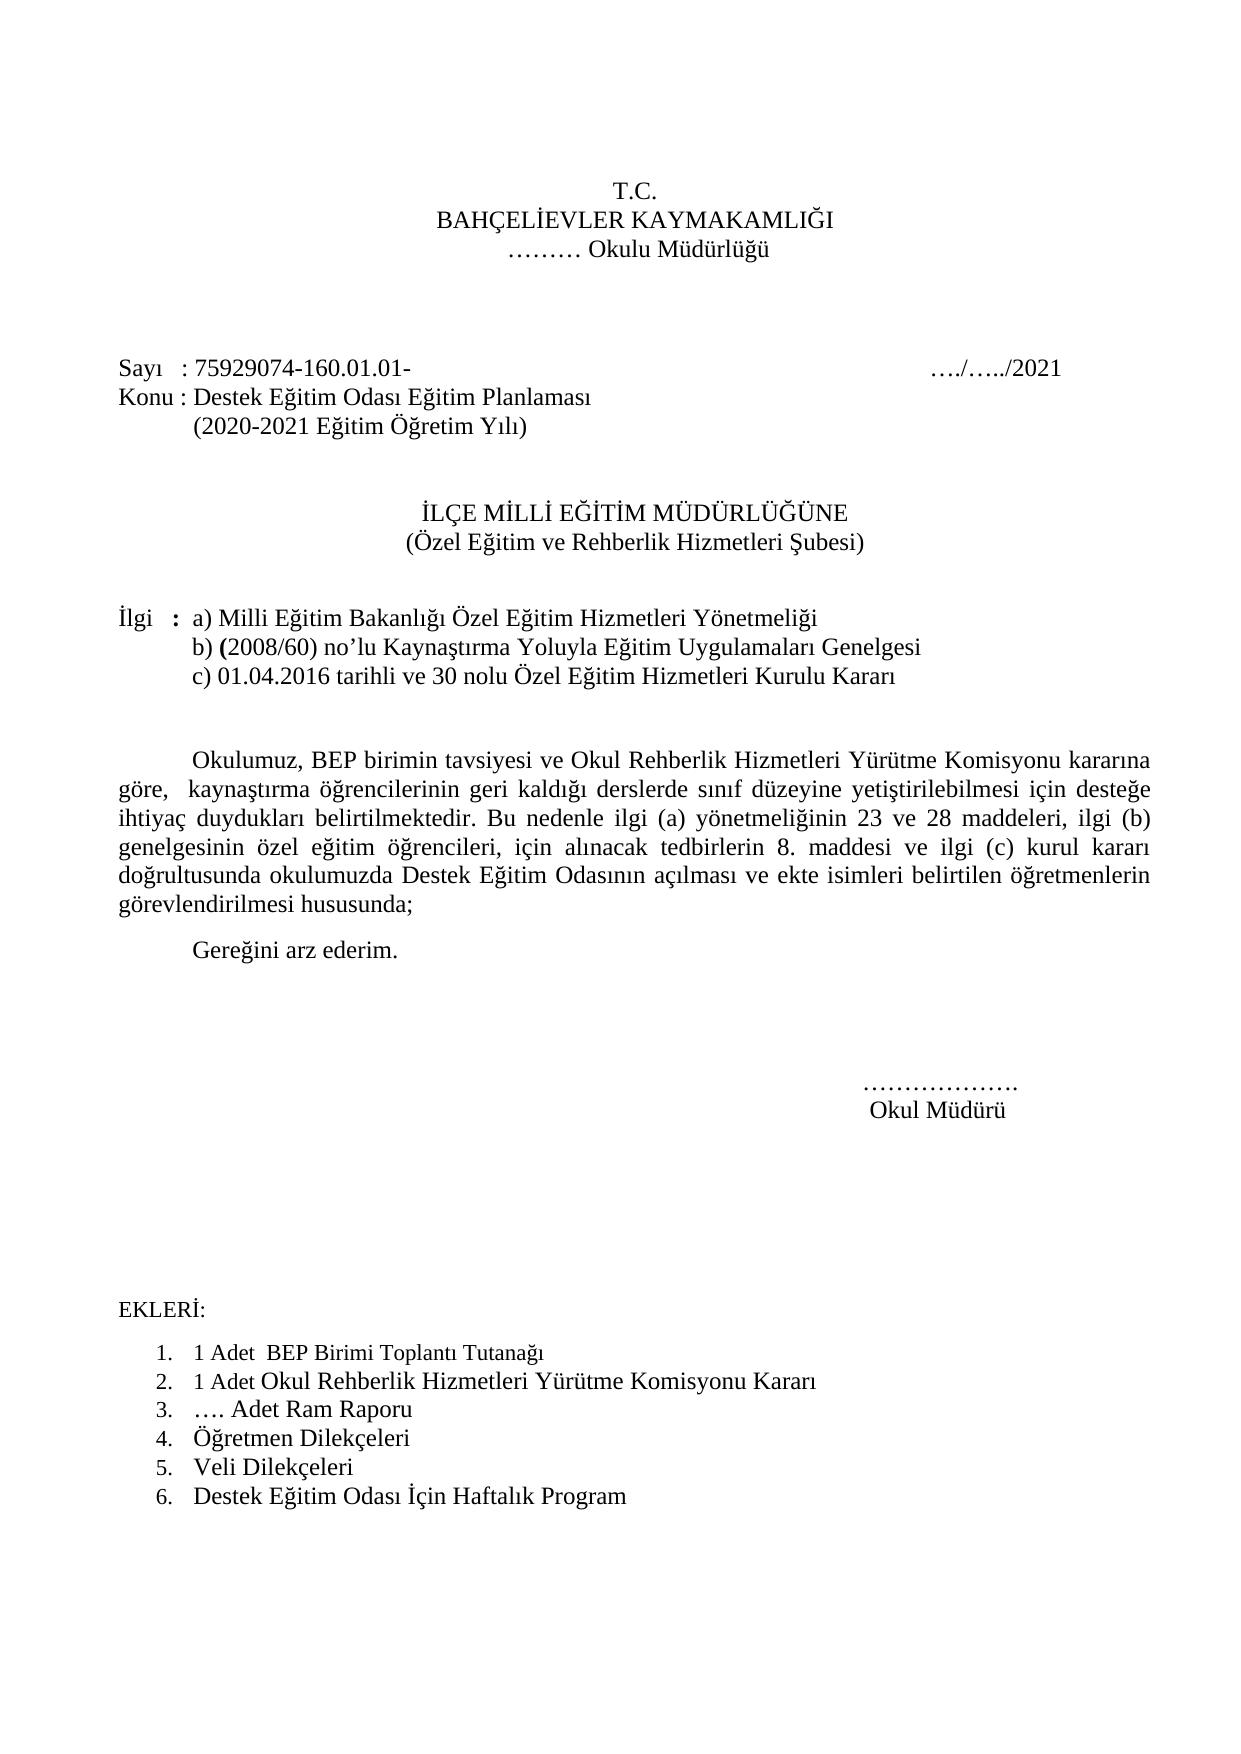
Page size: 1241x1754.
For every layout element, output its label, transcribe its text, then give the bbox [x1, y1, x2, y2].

text ……… Okulu Müdürlüğü [118, 234, 1152, 263]
text EKLERİ: [118, 1296, 1152, 1323]
text Sayı : 75929074-160.01.01- …./…../2021 [118, 353, 1152, 382]
list 1 Adet Okul Rehberlik Hizmetleri Yürütme Komisyonu Kararı [156, 1366, 1152, 1394]
list …. Adet Ram Raporu [156, 1394, 1152, 1423]
list Veli Dilekçeleri [156, 1452, 1152, 1481]
text ………………. [856, 1067, 1152, 1096]
text (Özel Eğitim ve Rehberlik Hizmetleri Şubesi) [118, 527, 1152, 556]
text c) 01.04.2016 tarihli ve 30 nolu Özel Eğitim Hizmetleri Kurulu Kararı [118, 661, 1152, 689]
text Okulumuz, BEP birimin tavsiyesi ve Okul Rehberlik Hizmetleri Yürütme Komisyonu kararına göre, kaynaştırma öğrencilerinin geri kaldığı derslerde sınıf düzeyine yetiştirilebilmesi için desteğe ihtiyaç duydukları belirtilmektedir. Bu nedenle ilgi (a) yönetmeliğinin 23 ve 28 maddeleri, ilgi (b) genelgesinin özel eğitim öğrencileri, için alınacak tedbirlerin 8. maddesi ve ilgi (c) kurul kararı doğrultusunda okulumuzda Destek Eğitim Odasının açılması ve ekte isimleri belirtilen öğretmenlerin görevlendirilmesi hususunda; [118, 746, 1152, 918]
text Gereğini arz ederim. [118, 935, 1152, 963]
list Destek Eğitim Odası İçin Haftalık Program [156, 1481, 1152, 1509]
text İlgi : a) Milli Eğitim Bakanlığı Özel Eğitim Hizmetleri Yönetmeliği [118, 603, 1152, 632]
text İLÇE MİLLİ EĞİTİM MÜDÜRLÜĞÜNE [118, 498, 1152, 527]
text T.C. [118, 176, 1152, 205]
text Okul Müdürü [708, 1096, 1152, 1124]
text Konu : Destek Eğitim Odası Eğitim Planlaması [118, 382, 1152, 411]
list Öğretmen Dilekçeleri [156, 1423, 1152, 1452]
text b) (2008/60) no’lu Kaynaştırma Yoluyla Eğitim Uygulamaları Genelgesi [118, 632, 1152, 661]
text (2020-2021 Eğitim Öğretim Yılı) [118, 411, 1152, 440]
text BAHÇELİEVLER KAYMAKAMLIĞI [118, 205, 1152, 234]
list 1 Adet BEP Birimi Toplantı Tutanağı [156, 1339, 1152, 1366]
